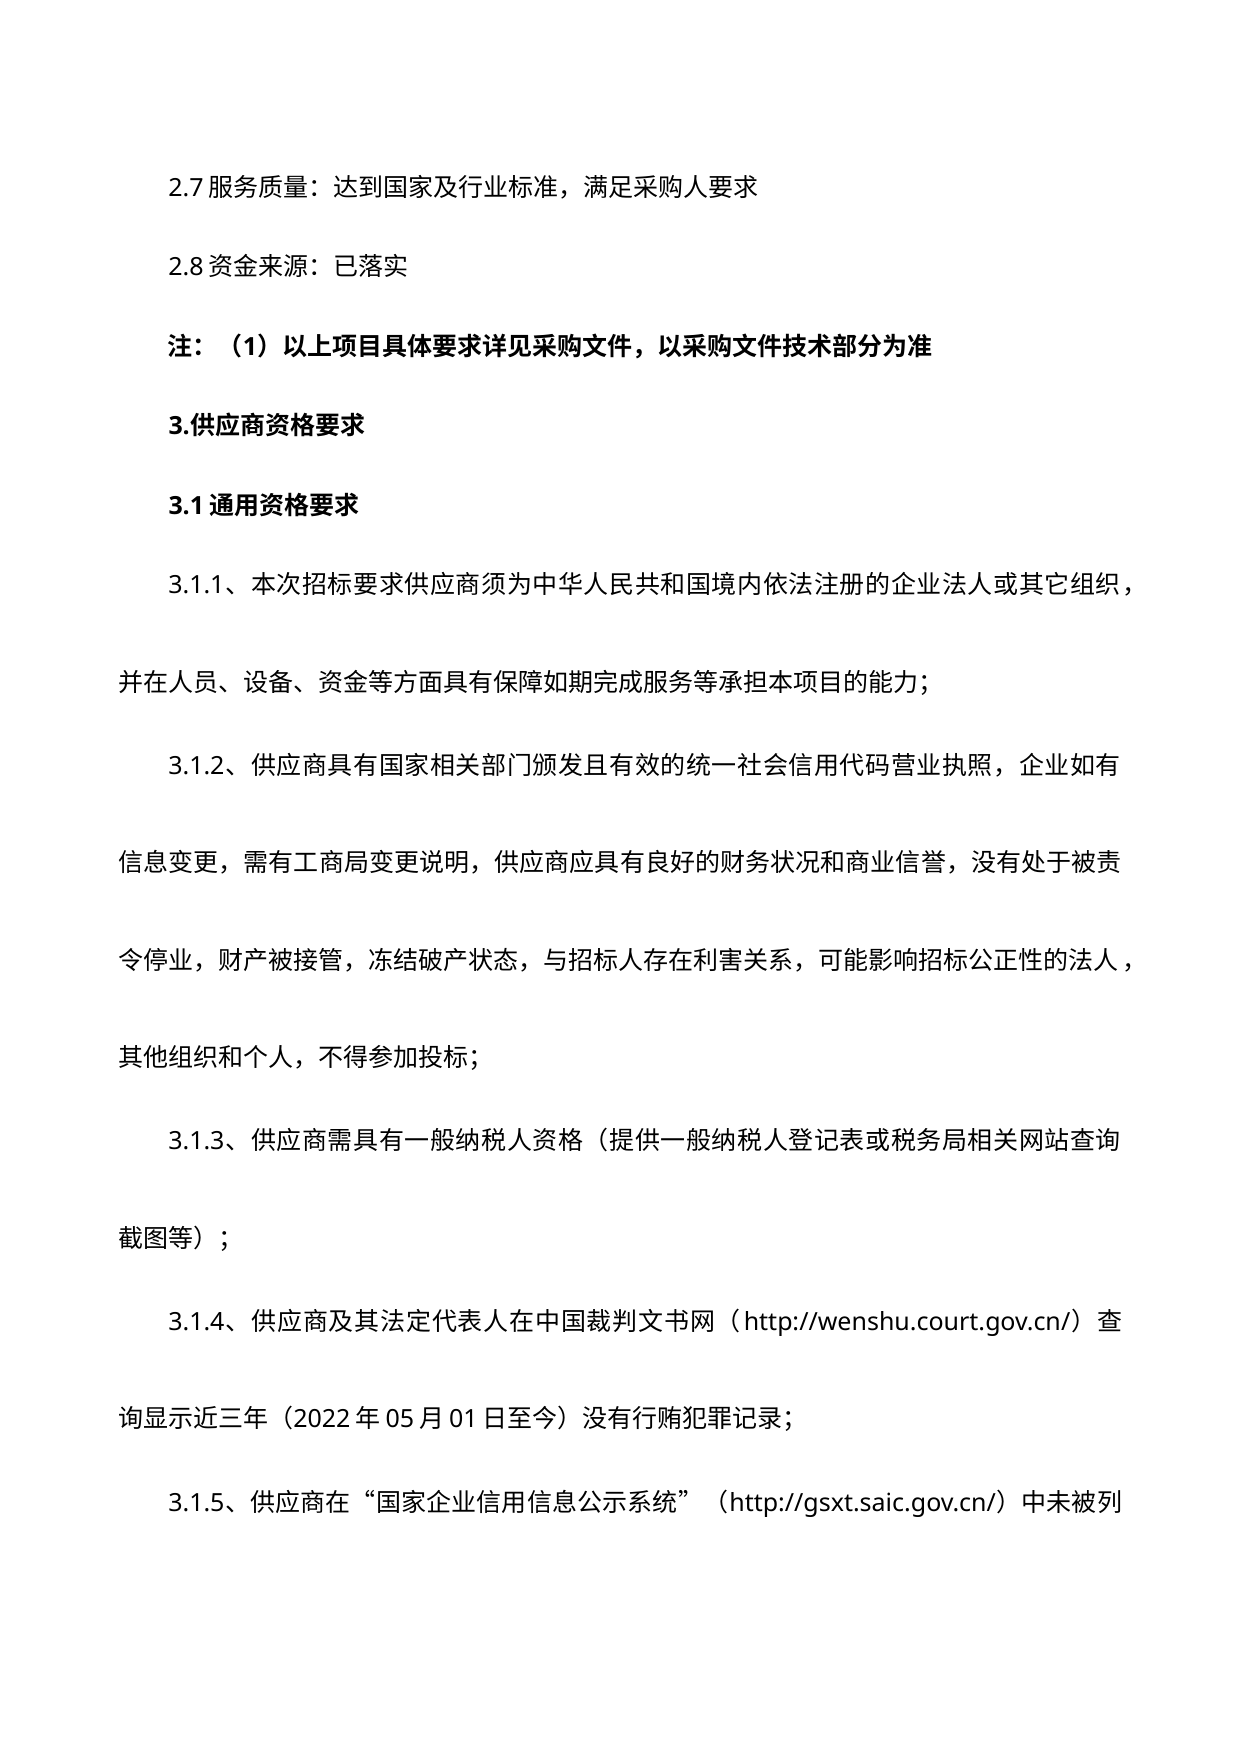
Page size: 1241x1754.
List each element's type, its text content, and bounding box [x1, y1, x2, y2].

text 3.1.3、供应商需具有一般纳税人资格（提供一般纳税人登记表或税务局相关网站查询截图等）； [118, 1106, 1122, 1269]
text 3.1.1、本次招标要求供应商须为中华人民共和国境内依法注册的企业法人或其它组织，并在人员、设备、资金等方面具有保障如期完成服务等承担本项目的能力； [118, 550, 1122, 713]
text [118, 1468, 1122, 1533]
text 3.1.2、供应商具有国家相关部门颁发且有效的统一社会信用代码营业执照，企业如有信息变更，需有工商局变更说明，供应商应具有良好的财务状况和商业信誉，没有处于被责令停业，财产被接管，冻结破产状态，与招标人存在利害关系，可能影响招标公正性的法人，其他组织和个人，不得参加投标； [118, 731, 1122, 1088]
text 2.8资金来源：已落实 [118, 232, 1122, 297]
text 2.7服务质量：达到国家及行业标准，满足采购人要求 [118, 153, 1122, 218]
text 注：（1）以上项目具体要求详见采购文件，以采购文件技术部分为准 [168, 312, 1122, 377]
text 3.供应商资格要求 [118, 391, 1122, 456]
text 3.1.4、供应商及其法定代表人在中国裁判文书网（http://wenshu.court.gov.cn/）查询显示近三年（2022年05月01日至今）没有行贿犯罪记录； [118, 1287, 1122, 1449]
text 3.1通用资格要求 [118, 471, 1122, 536]
